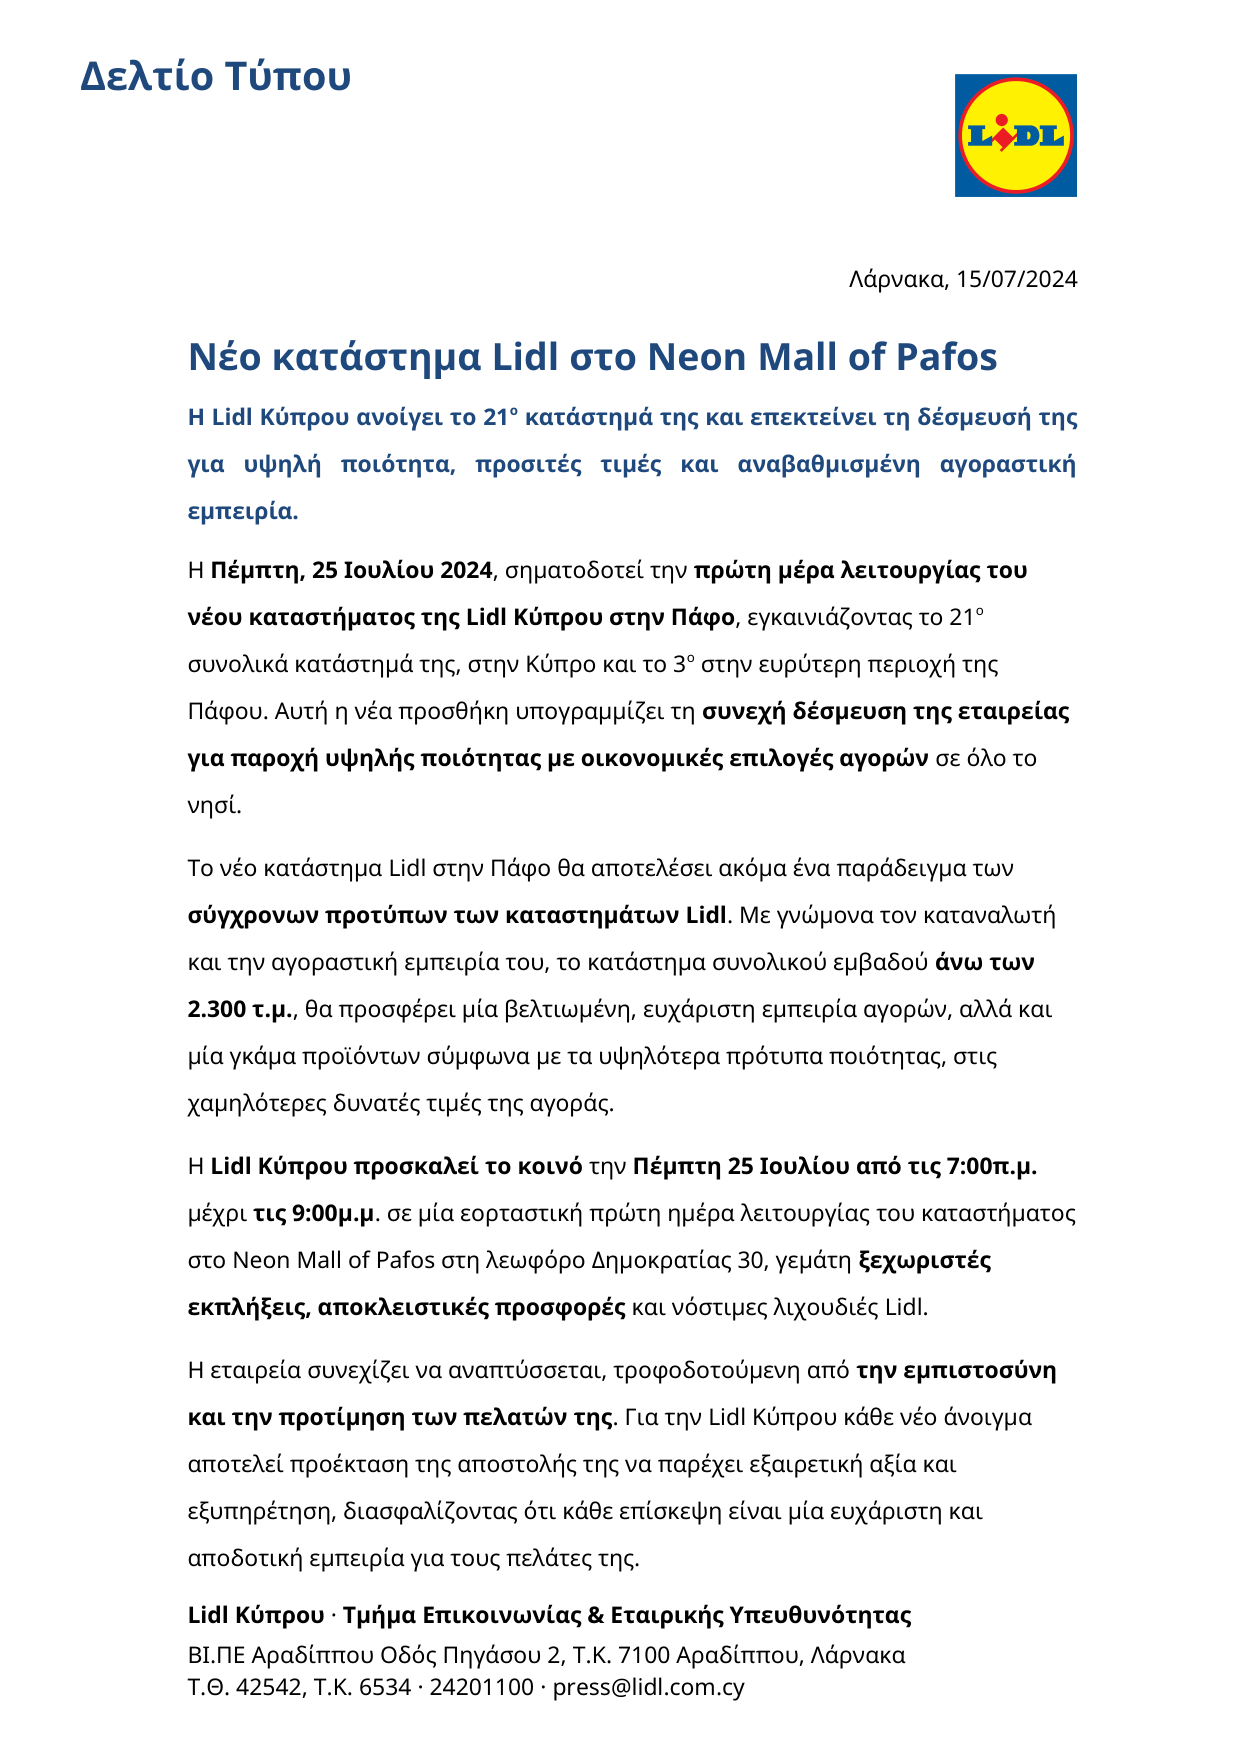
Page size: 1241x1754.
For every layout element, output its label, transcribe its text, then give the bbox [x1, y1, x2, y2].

text Η Lidl Κύπρου ανοίγει το 21ο κατάστημά της και επεκτείνει τη δέσμευσή της για υψηλή ποιότητα, προσιτές τιμές και αναβαθμισμένη αγοραστική εμπειρία. [187, 401, 1078, 526]
text Νέο κατάστημα Lidl στο Neon Mall of Pafos [187, 330, 1078, 381]
text Η Πέμπτη, 25 Ιουλίου 2024, σηματοδοτεί την πρώτη μέρα λειτουργίας του νέου καταστήματος της Lidl Κύπρου στην Πάφο, εγκαινιάζοντας το 21ο συνολικά κατάστημά της, στην Κύπρο και το 3ο στην ευρύτερη περιοχή της Πάφου. Αυτή η νέα προσθήκη υπογραμμίζει τη συνεχή δέσμευση της εταιρείας για παροχή υψηλής ποιότητας με οικονομικές επιλογές αγορών σε όλο το νησί. [187, 554, 1078, 820]
text Η Lidl Κύπρου προσκαλεί το κοινό την Πέμπτη 25 Ιουλίου από τις 7:00π.μ. μέχρι τις 9:00μ.μ. σε μία εορταστική πρώτη ημέρα λειτουργίας του καταστήματος στο Neon Mall of Pafos στη λεωφόρο Δημοκρατίας 30, γεμάτη ξεχωριστές εκπλήξεις, αποκλειστικές προσφορές και νόστιμες λιχουδιές Lidl. [187, 1150, 1078, 1322]
text Λάρνακα, 15/07/2024 [187, 263, 1078, 294]
text Η εταιρεία συνεχίζει να αναπτύσσεται, τροφοδοτούμενη από την εμπιστοσύνη και την προτίμηση των πελατών της. Για την Lidl Κύπρου κάθε νέο άνοιγμα αποτελεί προέκταση της αποστολής της να παρέχει εξαιρετική αξία και εξυπηρέτηση, διασφαλίζοντας ότι κάθε επίσκεψη είναι μία ευχάριστη και αποδοτική εμπειρία για τους πελάτες της. [187, 1354, 1078, 1573]
text Το νέο κατάστημα Lidl στην Πάφο θα αποτελέσει ακόμα ένα παράδειγμα των σύγχρονων προτύπων των καταστημάτων Lidl. Με γνώμονα τον καταναλωτή και την αγοραστική εμπειρία του, το κατάστημα συνολικού εμβαδού άνω των 2.300 τ.μ., θα προσφέρει μία βελτιωμένη, ευχάριστη εμπειρία αγορών, αλλά και μία γκάμα προϊόντων σύμφωνα με τα υψηλότερα πρότυπα ποιότητας, στις χαμηλότερες δυνατές τιμές της αγοράς. [187, 852, 1078, 1118]
picture [954, 73, 1078, 198]
